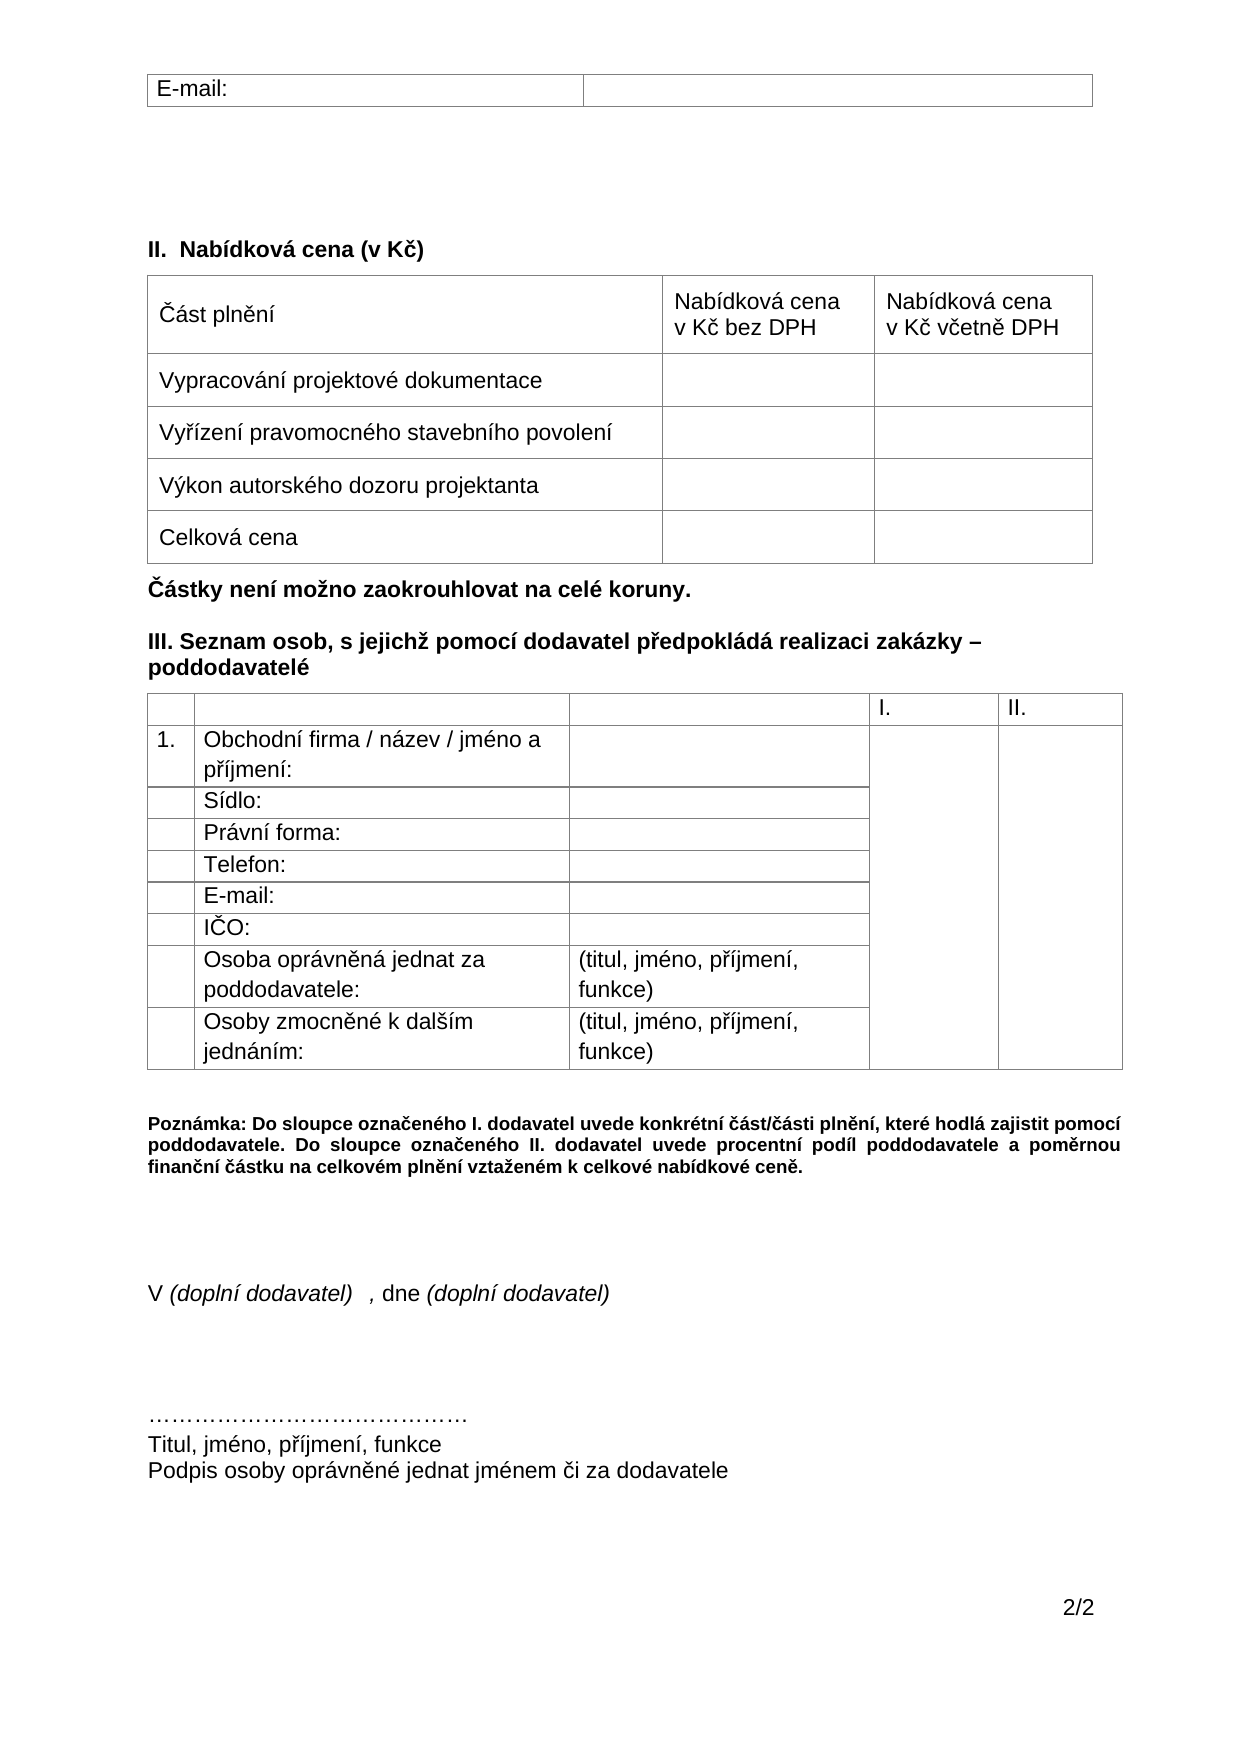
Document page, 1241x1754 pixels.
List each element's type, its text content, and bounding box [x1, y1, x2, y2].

table_cell [148, 946, 194, 1007]
table_cell Vyřízení pravomocného stavebního povolení [148, 407, 662, 458]
table_cell Osoba oprávněná jednat za poddodavatele: [195, 946, 569, 1007]
table_cell Celková cena [148, 511, 662, 563]
text Titul, jméno, příjmení, funkce [148, 1431, 1093, 1457]
table_header Nabídková cena v Kč včetně DPH [875, 276, 1092, 353]
text V (doplní dodavatel) , dne (doplní dodavatel) [148, 1280, 1093, 1306]
table_header [570, 694, 869, 724]
table_cell [875, 511, 1092, 563]
text Poznámka: Do sloupce označeného I. dodavatel uvede konkrétní část/části plnění, které hodlá zajistit pomocí poddodavatele. Do sloupce označeného II. dodavatel uvede procentní podíl poddodavatele a poměrnou finanční částku na celkovém plnění vztaženém k celkové nabídkové ceně. [148, 1112, 1122, 1177]
table_header Část plnění [148, 276, 662, 353]
table_cell E-mail: [195, 883, 569, 913]
table_cell Telefon: [195, 851, 569, 881]
table_cell [148, 788, 194, 818]
table_cell [570, 851, 869, 881]
table_cell Obchodní firma / název / jméno a příjmení: [195, 726, 569, 786]
table_cell Osoby zmocněné k dalším jednáním: [195, 1008, 569, 1068]
text II. Nabídková cena (v Kč) [148, 236, 1093, 262]
table_cell [148, 914, 194, 945]
table_cell [870, 726, 998, 1068]
table_header I. [870, 694, 998, 724]
table_cell [148, 819, 194, 850]
table_header II. [999, 694, 1122, 724]
table_cell [148, 851, 194, 881]
table_cell [584, 75, 1092, 106]
table_cell [148, 1008, 194, 1068]
table_cell E-mail: [148, 75, 583, 106]
table_cell [663, 407, 874, 458]
table_cell [875, 354, 1092, 406]
table_cell [663, 511, 874, 563]
table_header Nabídková cena v Kč bez DPH [663, 276, 874, 353]
table_cell Výkon autorského dozoru projektanta [148, 459, 662, 510]
text Částky není možno zaokrouhlovat na celé koruny. [148, 576, 1093, 603]
table_cell [875, 407, 1092, 458]
table_cell Sídlo: [195, 788, 569, 818]
table_header [195, 694, 569, 724]
table_cell [663, 459, 874, 510]
table_cell (titul, jméno, příjmení, funkce) [570, 946, 869, 1007]
text …………………………………… [148, 1401, 1093, 1427]
table_cell [570, 726, 869, 786]
table_cell (titul, jméno, příjmení, funkce) [570, 1008, 869, 1068]
table_cell 1. [148, 726, 194, 786]
table_cell [570, 819, 869, 850]
table_cell Právní forma: [195, 819, 569, 850]
table_cell [570, 914, 869, 945]
table_cell IČO: [195, 914, 569, 945]
table_cell [999, 726, 1122, 1068]
table_cell [570, 788, 869, 818]
table_header [148, 694, 194, 724]
text III. Seznam osob, s jejichž pomocí dodavatel předpokládá realizaci zakázky – poddodavatelé [148, 628, 1093, 680]
table_cell [663, 354, 874, 406]
table_cell [875, 459, 1092, 510]
table_cell Vypracování projektové dokumentace [148, 354, 662, 406]
text Podpis osoby oprávněné jednat jménem či za dodavatele [148, 1457, 1093, 1484]
table_cell [570, 883, 869, 913]
table_cell [148, 883, 194, 913]
